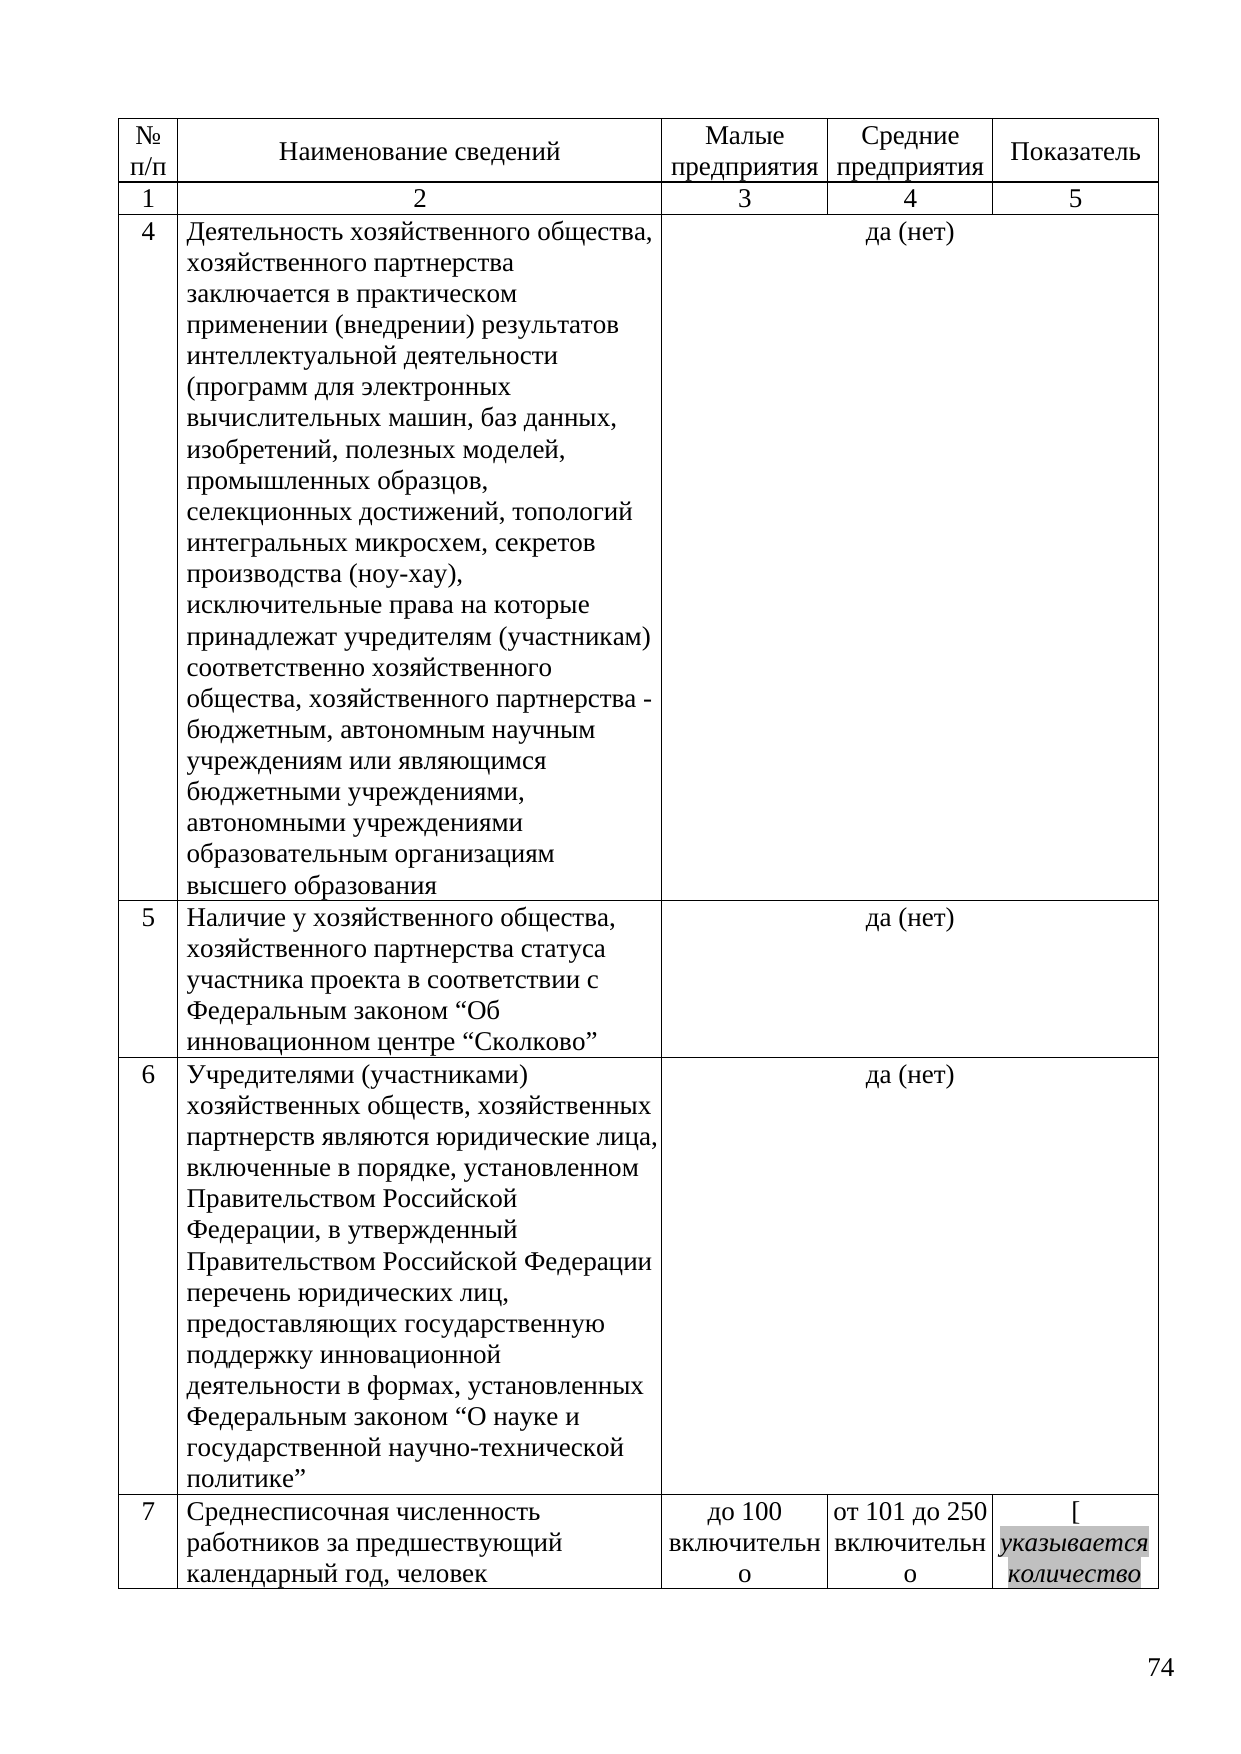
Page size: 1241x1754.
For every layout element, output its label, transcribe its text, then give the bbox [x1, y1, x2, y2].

table_cell 4 [828, 183, 992, 214]
table_cell 6 [119, 1058, 177, 1494]
table_header Малые предприятия [662, 119, 827, 181]
table_header Наименование сведений [178, 119, 661, 181]
table_header Показатель [993, 119, 1158, 181]
table_cell Наличие у хозяйственного общества, хозяйственного партнерства статуса участника проекта в соответствии с Федеральным законом “Об инновационном центре “Сколково” [178, 901, 661, 1057]
table_cell 1 [119, 183, 177, 214]
table_cell 5 [119, 901, 177, 1057]
table_cell 5 [993, 183, 1158, 214]
table_cell до 100 включительно [662, 1495, 827, 1588]
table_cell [178, 1495, 661, 1588]
table_cell Учредителями (участниками) хозяйственных обществ, хозяйственных партнерств являются юридические лица, включенные в порядке, установленном Правительством Российской Федерации, в утвержденный Правительством Российской Федерации перечень юридических лиц, предоставляющих государственную поддержку инновационной деятельности в формах, установленных Федеральным законом “О науке и государственной научно-технической политике” [178, 1058, 661, 1494]
table_cell 7 [119, 1495, 177, 1588]
table_cell 3 [662, 183, 827, 214]
table_cell 2 [178, 183, 661, 214]
table_cell 4 [119, 215, 177, 900]
table_cell Деятельность хозяйственного общества, хозяйственного партнерства заключается в практическом применении (внедрении) результатов интеллектуальной деятельности (программ для электронных вычислительных машин, баз данных, изобретений, полезных моделей, промышленных образцов, селекционных достижений, топологий интегральных микросхем, секретов производства (ноу-хау), исключительные права на которые принадлежат учредителям (участникам) соответственно хозяйственного общества, хозяйственного партнерства - бюджетным, автономным научным учреждениям или являющимся бюджетными учреждениями, автономными учреждениями образовательным организациям высшего образования [178, 215, 661, 900]
table_cell [указывается количество человек (за предшествующий календарный год)] [993, 1495, 1158, 1588]
table_cell да (нет) [662, 215, 1158, 900]
table_cell да (нет) [662, 1058, 1158, 1494]
table_header Средние предприятия [828, 119, 992, 181]
table_header № п/п [119, 119, 177, 181]
table_cell да (нет) [662, 901, 1158, 1057]
table_cell от 101 до 250 включительно [828, 1495, 992, 1588]
